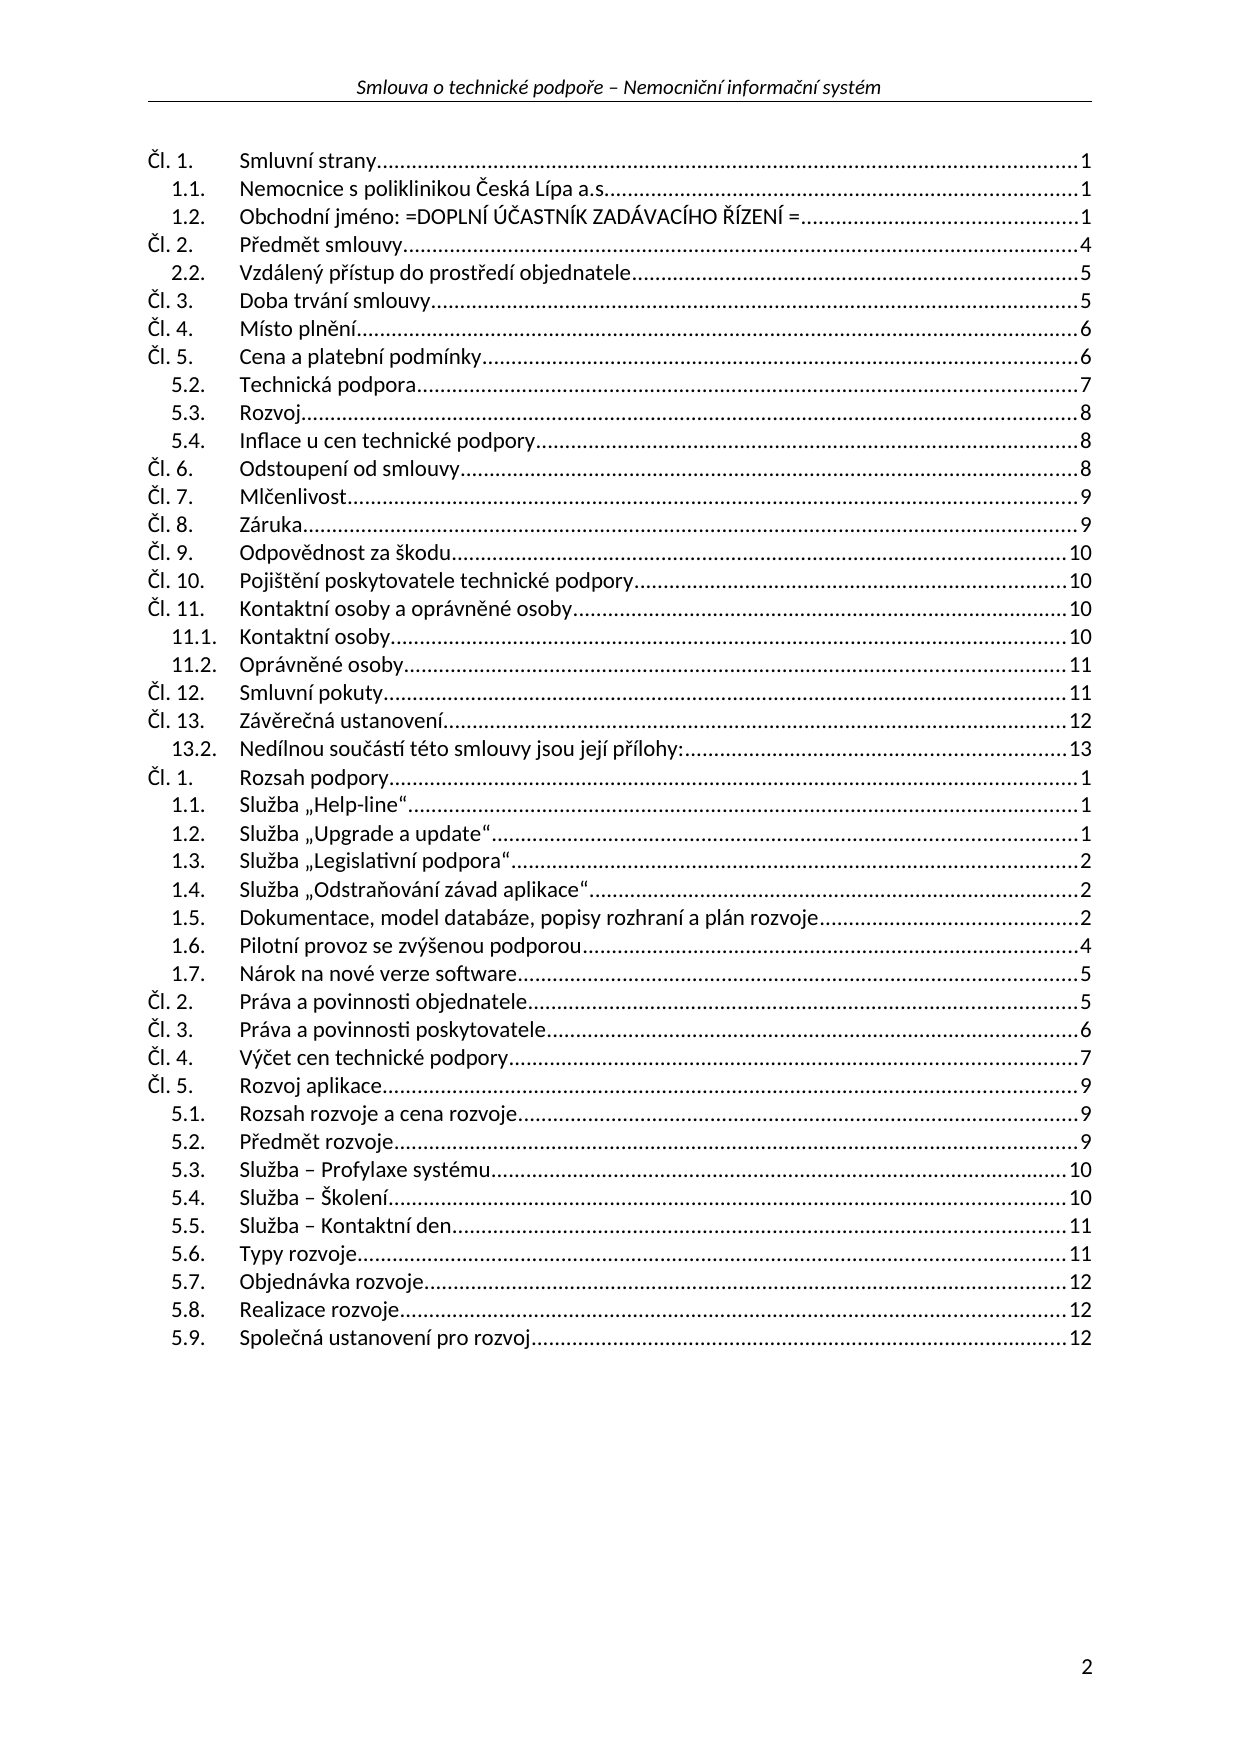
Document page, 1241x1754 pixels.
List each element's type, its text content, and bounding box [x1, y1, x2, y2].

text Čl. 9. Odpovědnost za škodu 10 [148, 538, 1092, 566]
text 5.2. Předmět rozvoje 9 [171, 1127, 1092, 1155]
text 5.2. Technická podpora 7 [171, 370, 1092, 398]
text Čl. 3. Doba trvání smlouvy 5 [148, 286, 1092, 314]
text 1.2. Služba „Upgrade a update“ 1 [171, 819, 1092, 847]
text 5.1. Rozsah rozvoje a cena rozvoje 9 [171, 1099, 1092, 1127]
text 1.1. Nemocnice s poliklinikou Česká Lípa a.s. 1 [171, 174, 1092, 202]
text Čl. 1. Smluvní strany 1 [148, 146, 1092, 174]
text Čl. 3. Práva a povinnosti poskytovatele 6 [148, 1015, 1092, 1043]
text Čl. 11. Kontaktní osoby a oprávněné osoby 10 [148, 594, 1092, 622]
text 1.3. Služba „Legislativní podpora“ 2 [171, 847, 1092, 875]
text Čl. 13. Závěrečná ustanovení 12 [148, 707, 1092, 734]
text 1.5. Dokumentace, model databáze, popisy rozhraní a plán rozvoje 2 [171, 903, 1092, 931]
text 11.1. Kontaktní osoby 10 [171, 622, 1092, 651]
text Čl. 4. Výčet cen technické podpory 7 [148, 1043, 1092, 1071]
text 5.4. Služba – Školení 10 [171, 1183, 1092, 1211]
text Čl. 7. Mlčenlivost 9 [148, 482, 1092, 510]
text Čl. 12. Smluvní pokuty 11 [148, 678, 1092, 707]
text 1.7. Nárok na nové verze software 5 [171, 959, 1092, 987]
text Čl. 2. Práva a povinnosti objednatele 5 [148, 987, 1092, 1015]
text 5.4. Inflace u cen technické podpory 8 [171, 426, 1092, 454]
text 5.3. Služba – Profylaxe systému 10 [171, 1155, 1092, 1183]
text 11.2. Oprávněné osoby 11 [171, 651, 1092, 678]
text 13.2. Nedílnou součástí této smlouvy jsou její přílohy: 13 [171, 734, 1092, 763]
text 5.8. Realizace rozvoje 12 [171, 1295, 1092, 1323]
text 5.5. Služba – Kontaktní den 11 [171, 1211, 1092, 1239]
text 5.9. Společná ustanovení pro rozvoj 12 [171, 1323, 1092, 1351]
text 5.7. Objednávka rozvoje 12 [171, 1267, 1092, 1295]
text 1.6. Pilotní provoz se zvýšenou podporou 4 [171, 931, 1092, 959]
text 5.6. Typy rozvoje 11 [171, 1239, 1092, 1267]
text Čl. 8. Záruka 9 [148, 510, 1092, 538]
text Čl. 2. Předmět smlouvy 4 [148, 230, 1092, 258]
text 1.4. Služba „Odstraňování závad aplikace“ 2 [171, 875, 1092, 903]
text Čl. 4. Místo plnění 6 [148, 314, 1092, 342]
text 5.3. Rozvoj 8 [171, 398, 1092, 426]
text 1.1. Služba „Help-line“ 1 [171, 791, 1092, 819]
text Čl. 1. Rozsah podpory 1 [148, 763, 1092, 791]
text Čl. 10. Pojištění poskytovatele technické podpory 10 [148, 566, 1092, 594]
text Čl. 5. Cena a platební podmínky 6 [148, 342, 1092, 370]
text 1.2. Obchodní jméno: =DOPLNÍ ÚČASTNÍK ZADÁVACÍHO ŘÍZENÍ = 1 [171, 202, 1092, 230]
text 2.2. Vzdálený přístup do prostředí objednatele 5 [171, 258, 1092, 286]
text Čl. 5. Rozvoj aplikace 9 [148, 1071, 1092, 1099]
text Čl. 6. Odstoupení od smlouvy 8 [148, 454, 1092, 482]
